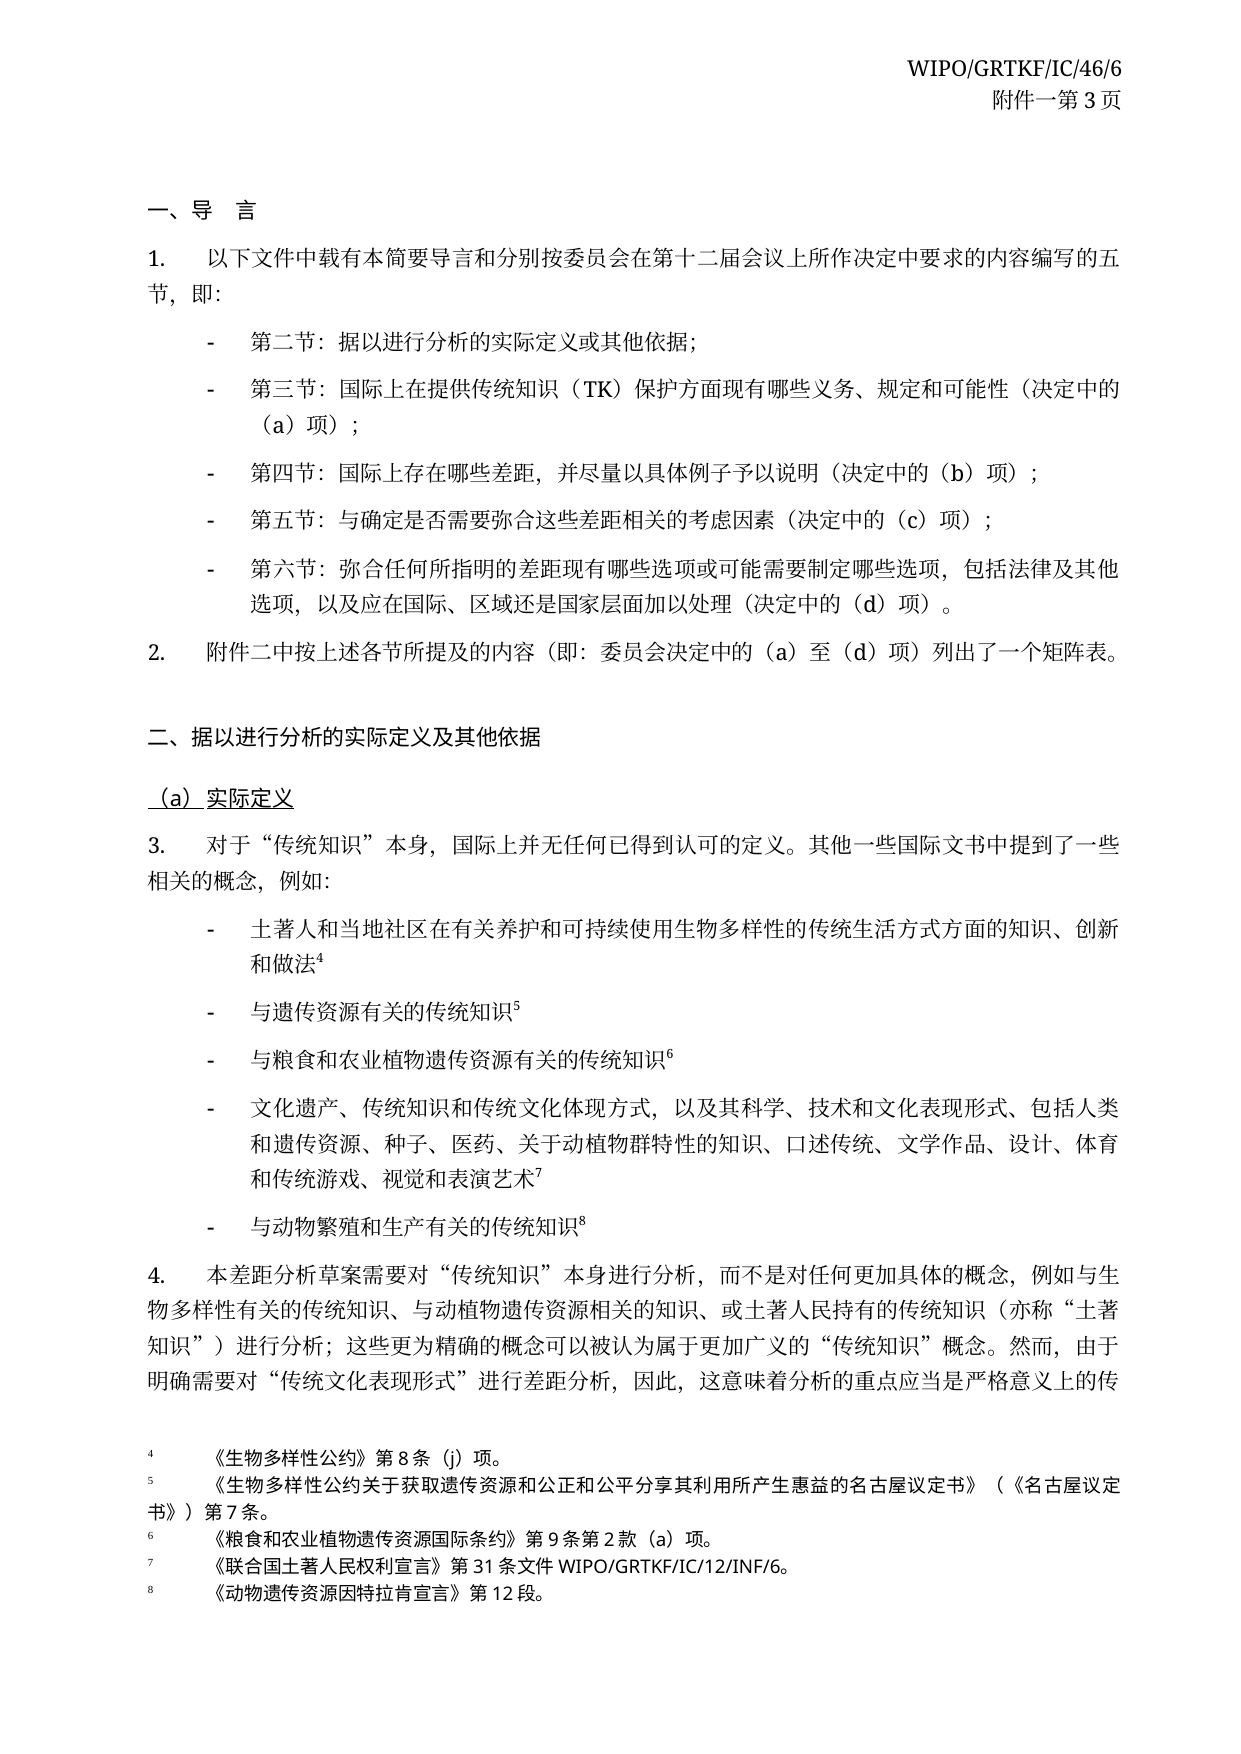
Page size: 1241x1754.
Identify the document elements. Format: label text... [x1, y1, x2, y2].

list 与遗传资源有关的传统知识 [207, 992, 1122, 1027]
list 以下文件中载有本简要导言和分别按委员会在第十二届会议上所作决定中要求的内容编写的五节，即： [148, 237, 1122, 308]
subtitle （a） 实际定义 [148, 777, 1122, 812]
list 第二节：据以进行分析的实际定义或其他依据； [207, 321, 1122, 356]
list 土著人和当地社区在有关养护和可持续使用生物多样性的传统生活方式方面的知识、创新和做法 [207, 908, 1122, 979]
list 文化遗产、传统知识和传统文化体现方式，以及其科学、技术和文化表现形式、包括人类和遗传资源、种子、医药、关于动植物群特性的知识、口述传统、文学作品、设计、体育和传统游戏、视觉和表演艺术 [207, 1087, 1122, 1194]
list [148, 1254, 1122, 1396]
list 第四节：国际上存在哪些差距，并尽量以具体例子予以说明（决定中的（b）项）； [207, 452, 1122, 487]
list 第六节：弥合任何所指明的差距现有哪些选项或可能需要制定哪些选项，包括法律及其他选项，以及应在国际、区域还是国家层面加以处理（决定中的（d）项）。 [207, 548, 1122, 619]
subtitle 一、导 言 [148, 189, 1122, 225]
list 与动物繁殖和生产有关的传统知识 [207, 1206, 1122, 1242]
list 附件二中按上述各节所提及的内容（即：委员会决定中的（a）至（d）项）列出了一个矩阵表。 [148, 631, 1122, 667]
subtitle 二、据以进行分析的实际定义及其他依据 [148, 717, 1122, 752]
list 对于“传统知识”本身，国际上并无任何已得到认可的定义。其他一些国际文书中提到了一些相关的概念，例如： [148, 825, 1122, 896]
list 第三节：国际上在提供传统知识（TK）保护方面现有哪些义务、规定和可能性（决定中的（a）‍项）； [207, 369, 1122, 439]
list 与粮食和农业植物遗传资源有关的传统知识 [207, 1039, 1122, 1075]
list 第五节：与确定是否需要弥合这些差距相关的考虑因素（决定中的（c）项）； [207, 500, 1122, 535]
